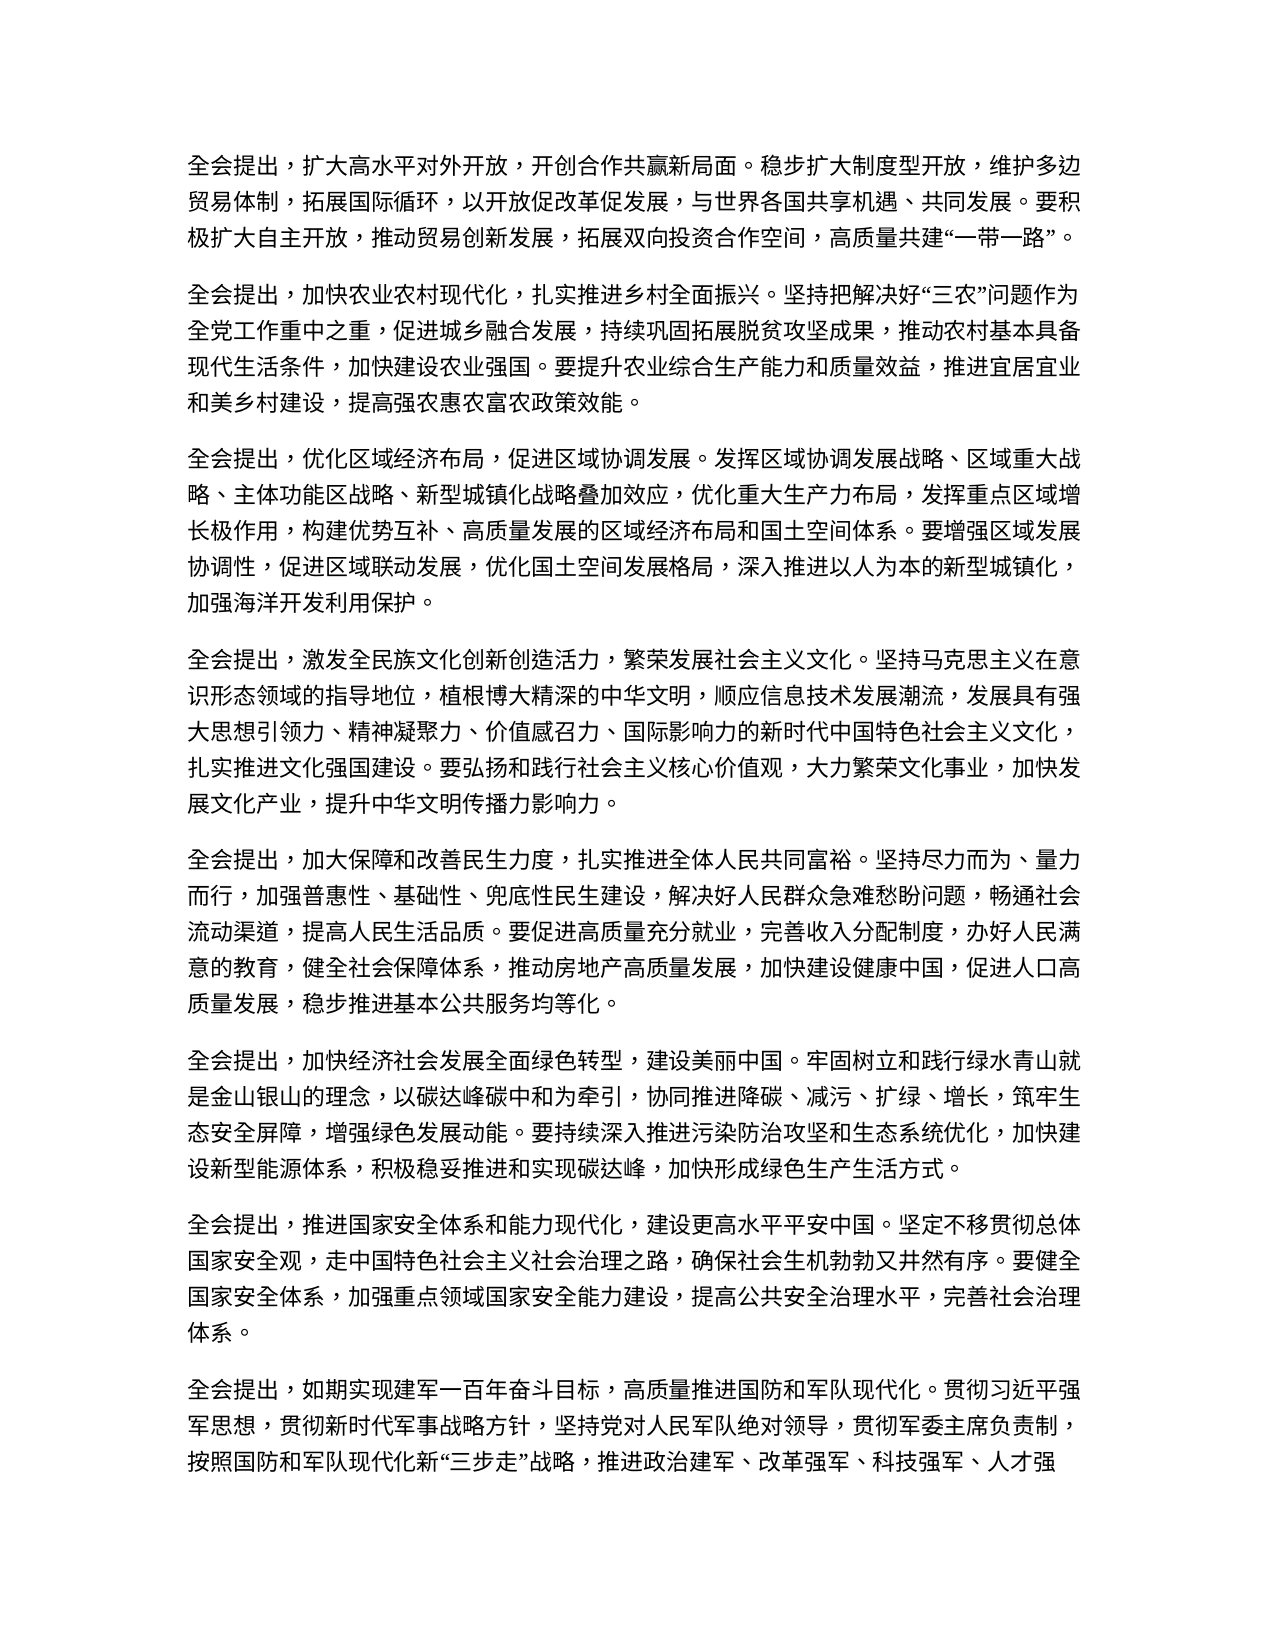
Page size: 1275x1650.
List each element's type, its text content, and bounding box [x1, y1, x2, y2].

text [187, 1374, 1087, 1477]
text 全会提出，扩大高水平对外开放，开创合作共赢新局面。稳步扩大制度型开放，维护多边贸易体制，拓展国际循环，以开放促改革促发展，与世界各国共享机遇、共同发展。要积极扩大自主开放，推动贸易创新发展，拓展双向投资合作空间，高质量共建“一带一路”。 [187, 150, 1087, 253]
text 全会提出，推进国家安全体系和能力现代化，建设更高水平平安中国。坚定不移贯彻总体国家安全观，走中国特色社会主义社会治理之路，确保社会生机勃勃又井然有序。要健全国家安全体系，加强重点领域国家安全能力建设，提高公共安全治理水平，完善社会治理体系。 [187, 1209, 1087, 1348]
text 全会提出，优化区域经济布局，促进区域协调发展。发挥区域协调发展战略、区域重大战略、主体功能区战略、新型城镇化战略叠加效应，优化重大生产力布局，发挥重点区域增长极作用，构建优势互补、高质量发展的区域经济布局和国土空间体系。要增强区域发展协调性，促进区域联动发展，优化国土空间发展格局，深入推进以人为本的新型城镇化，加强海洋开发利用保护。 [187, 443, 1087, 618]
text 全会提出，激发全民族文化创新创造活力，繁荣发展社会主义文化。坚持马克思主义在意识形态领域的指导地位，植根博大精深的中华文明，顺应信息技术发展潮流，发展具有强大思想引领力、精神凝聚力、价值感召力、国际影响力的新时代中国特色社会主义文化，扎实推进文化强国建设。要弘扬和践行社会主义核心价值观，大力繁荣文化事业，加快发展文化产业，提升中华文明传播力影响力。 [187, 644, 1087, 819]
text 全会提出，加大保障和改善民生力度，扎实推进全体人民共同富裕。坚持尽力而为、量力而行，加强普惠性、基础性、兜底性民生建设，解决好人民群众急难愁盼问题，畅通社会流动渠道，提高人民生活品质。要促进高质量充分就业，完善收入分配制度，办好人民满意的教育，健全社会保障体系，推动房地产高质量发展，加快建设健康中国，促进人口高质量发展，稳步推进基本公共服务均等化。 [187, 844, 1087, 1019]
text 全会提出，加快经济社会发展全面绿色转型，建设美丽中国。牢固树立和践行绿水青山就是金山银山的理念，以碳达峰碳中和为牵引，协同推进降碳、减污、扩绿、增长，筑牢生态安全屏障，增强绿色发展动能。要持续深入推进污染防治攻坚和生态系统优化，加快建设新型能源体系，积极稳妥推进和实现碳达峰，加快形成绿色生产生活方式。 [187, 1045, 1087, 1184]
text 全会提出，加快农业农村现代化，扎实推进乡村全面振兴。坚持把解决好“三农”问题作为全党工作重中之重，促进城乡融合发展，持续巩固拓展脱贫攻坚成果，推动农村基本具备现代生活条件，加快建设农业强国。要提升农业综合生产能力和质量效益，推进宜居宜业和美乡村建设，提高强农惠农富农政策效能。 [187, 279, 1087, 418]
